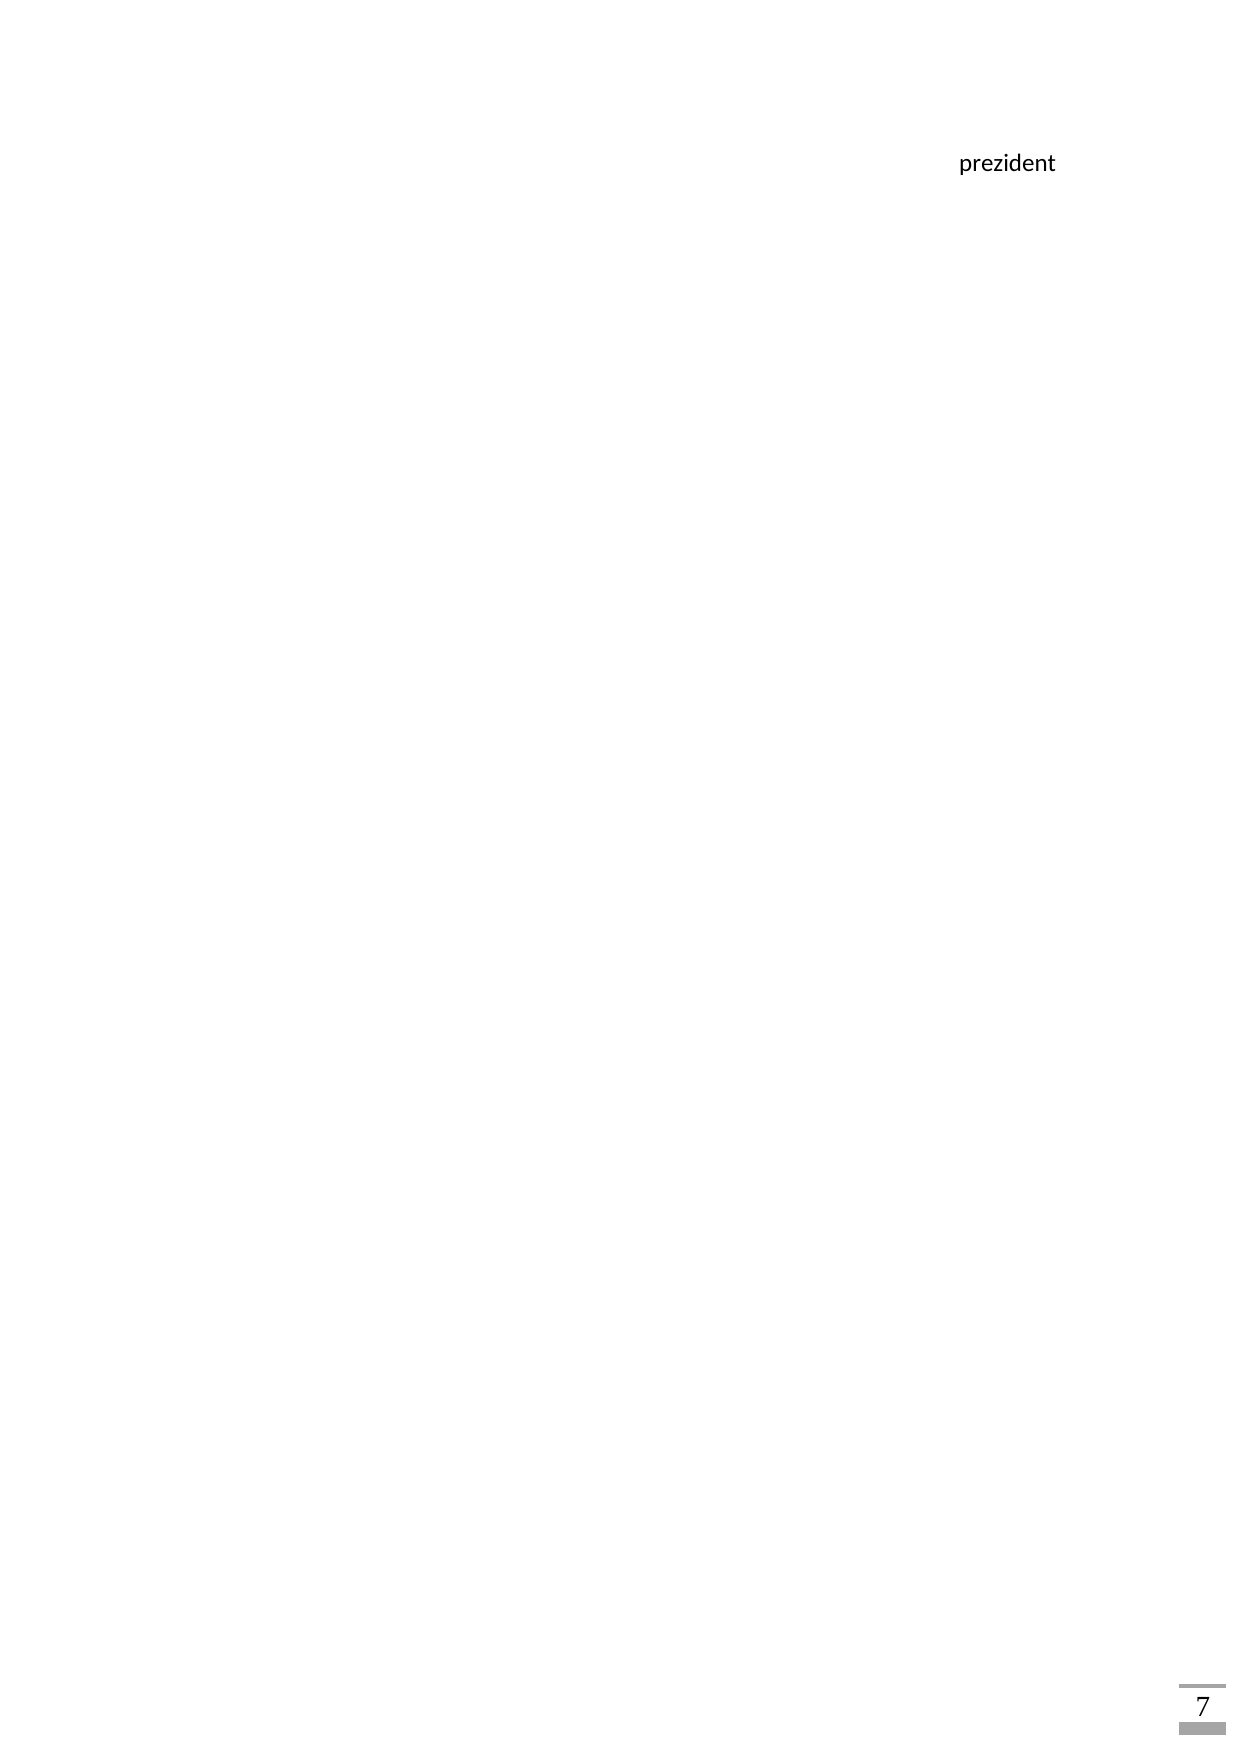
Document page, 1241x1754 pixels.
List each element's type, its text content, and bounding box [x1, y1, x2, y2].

text prezident [148, 148, 1093, 178]
